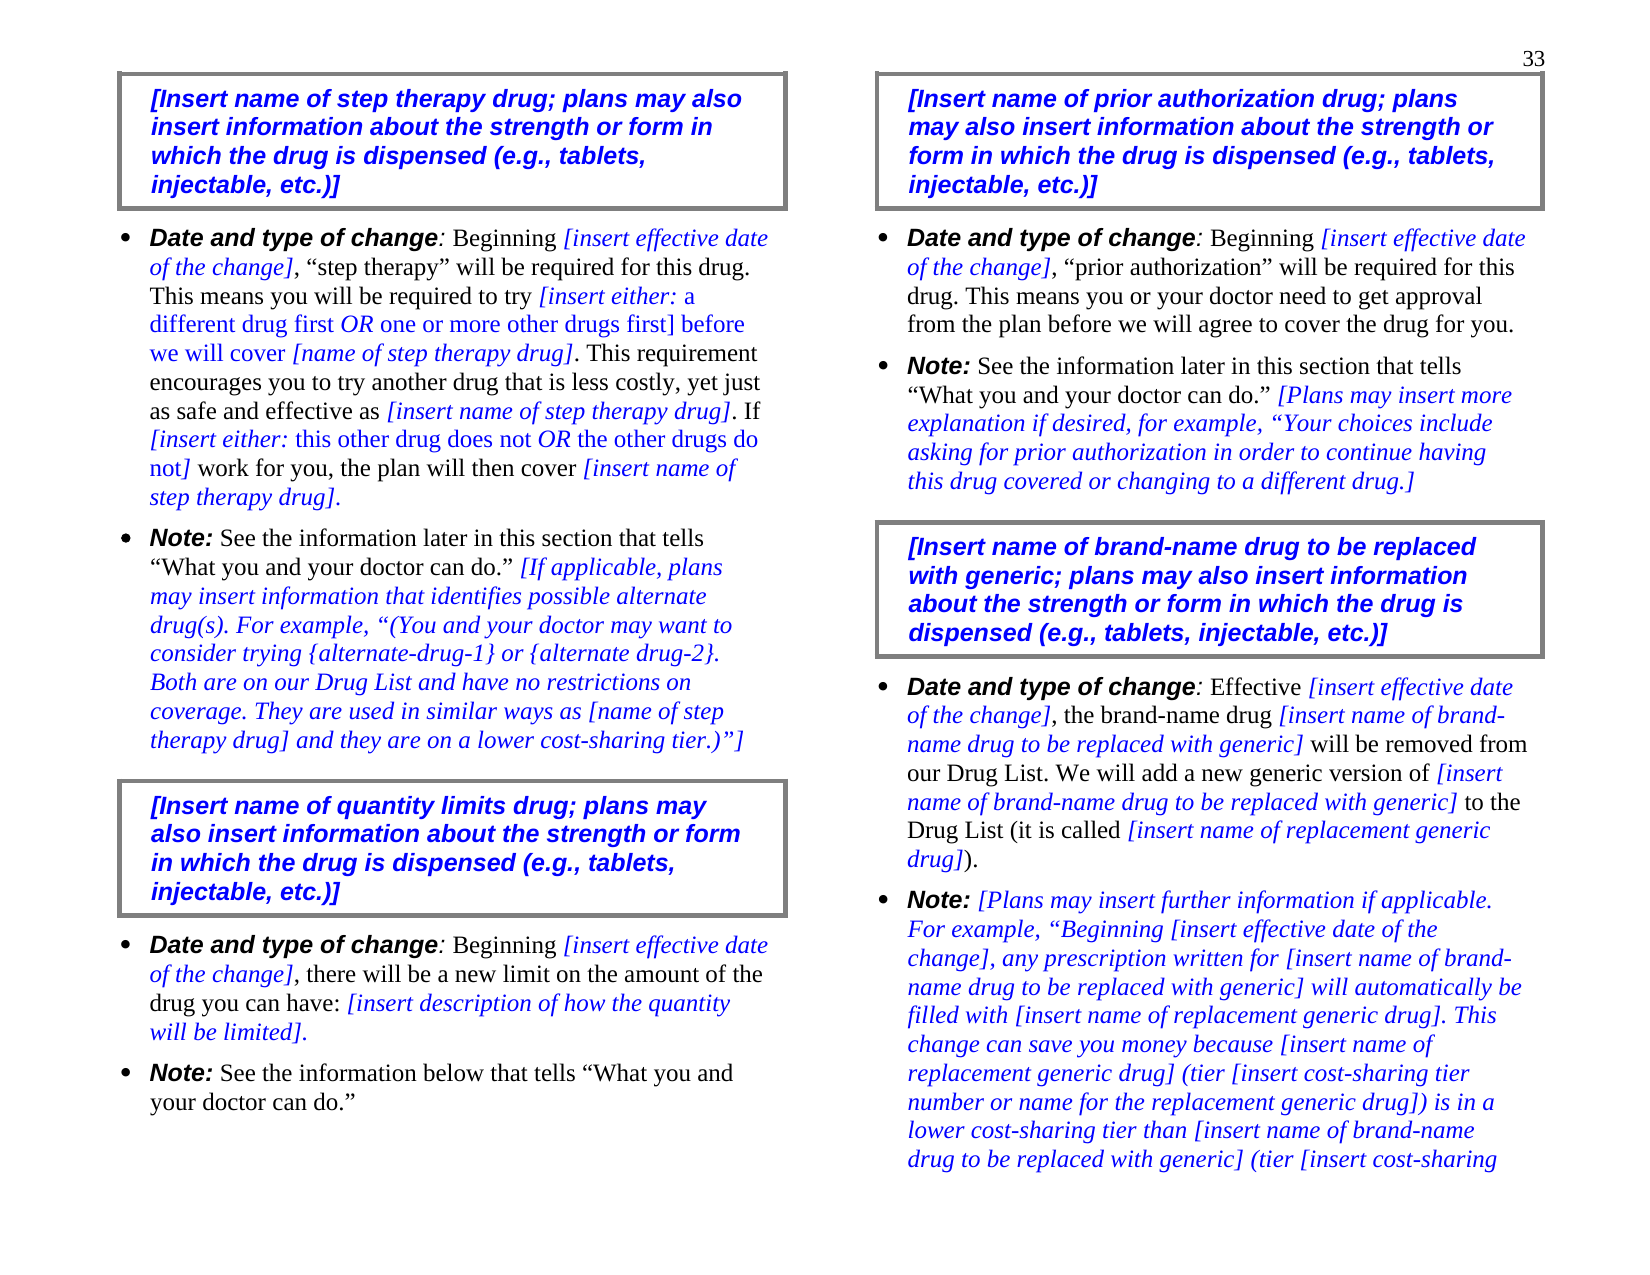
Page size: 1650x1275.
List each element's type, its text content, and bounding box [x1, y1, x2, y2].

list Date and type of change: Effective [insert effective date of the change], the brand-name drug [insert name of brand-name drug to be replaced with generic] will be removed from our Drug List. We will add a new generic version of [insert name of brand-name drug to be replaced with generic] to the Drug List (it is called [insert name of replacement generic drug]). [879, 672, 1529, 873]
list Date and type of change: Beginning [insert effective date of the change], “step therapy” will be required for this drug. This means you will be required to try [insert either: a different drug first OR one or more other drugs first] before we will cover [name of step therapy drug]. This requirement encourages you to try another drug that is less costly, yet just as safe and effective as [insert name of step therapy drug]. If [insert either: this other drug does not OR the other drugs do not] work for you, the plan will then cover [insert name of step therapy drug]. [121, 223, 771, 511]
list Date and type of change: Beginning [insert effective date of the change], there will be a new limit on the amount of the drug you can have: [insert description of how the quantity will be limited]. [121, 930, 771, 1045]
table_header [Insert name of step therapy drug; plans may also insert information about the strength or form in which the drug is dispensed (e.g., tablets, injectable, etc.)] [122, 76, 783, 206]
list Date and type of change: Beginning [insert effective date of the change], “prior authorization” will be required for this drug. This means you or your doctor need to get approval from the plan before we will agree to cover the drug for you. [879, 223, 1529, 338]
table_header [Insert name of prior authorization drug; plans may also insert information about the strength or form in which the drug is dispensed (e.g., tablets, injectable, etc.)] [879, 76, 1540, 206]
table_header [Insert name of quantity limits drug; plans may also insert information about the strength or form in which the drug is dispensed (e.g., tablets, injectable, etc.)] [122, 783, 783, 913]
table_header [Insert name of brand-name drug to be replaced with generic; plans may also insert information about the strength or form in which the drug is dispensed (e.g., tablets, injectable, etc.)] [879, 525, 1540, 654]
list Note: See the information later in this section that tells “What you and your doctor can do.” [If applicable, plans may insert information that identifies possible alternate drug(s). For example, “(You and your doctor may want to consider trying {alternate-drug-1} or {alternate drug-2}. Both are on our Drug List and have no restrictions on coverage. They are used in similar ways as [name of step therapy drug] and they are on a lower cost-sharing tier.)”] [121, 523, 771, 753]
list Note: See the information later in this section that tells “What you and your doctor can do.” [Plans may insert more explanation if desired, for example, “Your choices include asking for prior authorization in order to continue having this drug covered or changing to a different drug.] [879, 351, 1528, 495]
list Note: See the information below that tells “What you and your doctor can do.” [121, 1058, 771, 1116]
